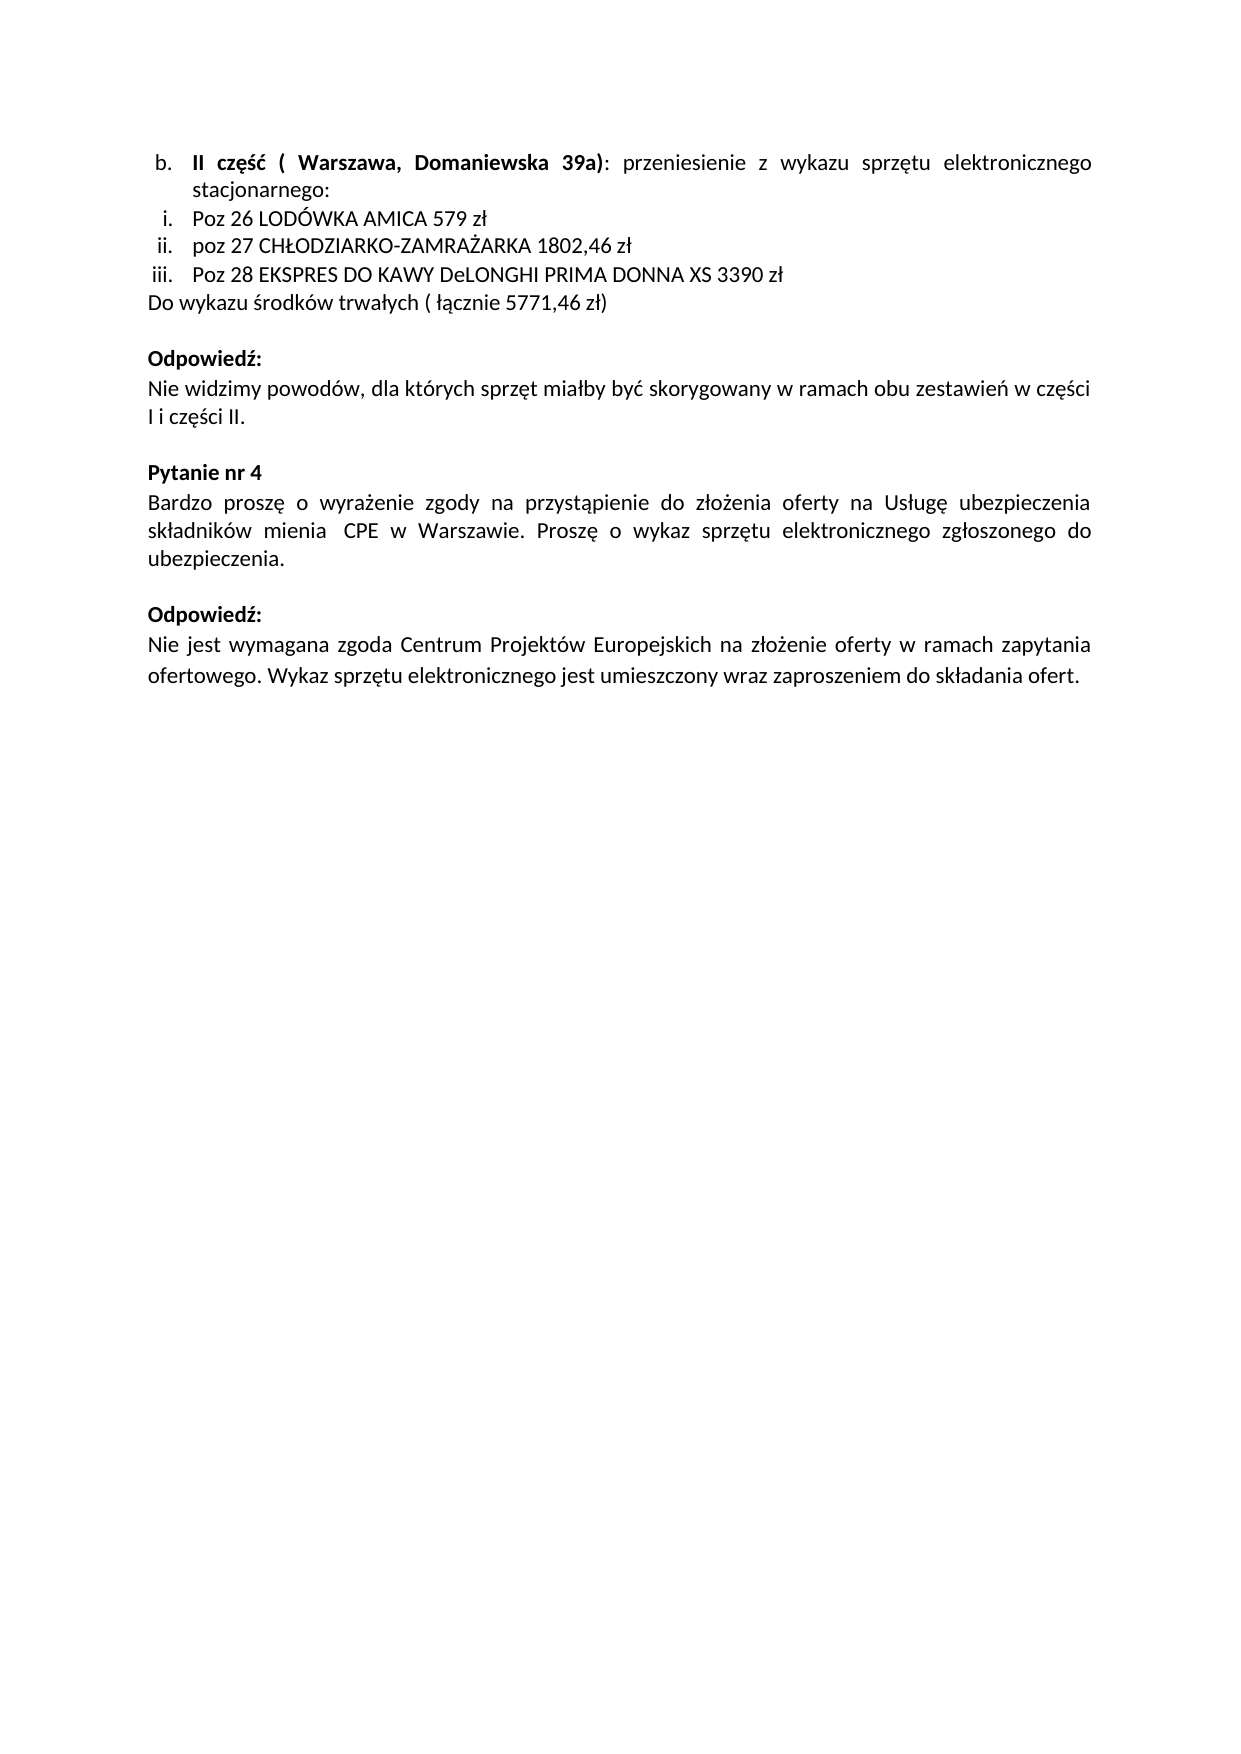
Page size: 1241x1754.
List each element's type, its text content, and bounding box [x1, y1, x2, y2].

text Odpowiedź: [148, 600, 1093, 628]
text Do wykazu środków trwałych ( łącznie 5771,46 zł) [148, 288, 1093, 316]
text Pytanie nr 4 [148, 458, 1093, 486]
list II część ( Warszawa, Domaniewska 39a): przeniesienie z wykazu sprzętu elektronicznego stacjonarnego: [154, 148, 1093, 204]
text Nie jest wymagana zgoda Centrum Projektów Europejskich na złożenie oferty w ramach zapytania ofertowego. Wykaz sprzętu elektronicznego jest umieszczony wraz zaproszeniem do składania ofert. [148, 631, 1093, 689]
list poz 27 CHŁODZIARKO-ZAMRAŻARKA 1802,46 zł [173, 232, 1093, 260]
list Poz 28 EKSPRES DO KAWY DeLONGHI PRIMA DONNA XS 3390 zł [173, 260, 1093, 288]
text Nie widzimy powodów, dla których sprzęt miałby być skorygowany w ramach obu zestawień w części I i części II. [148, 374, 1093, 430]
text Bardzo proszę o wyrażenie zgody na przystąpienie do złożenia oferty na Usługę ubezpieczenia składników mienia CPE w Warszawie. Proszę o wykaz sprzętu elektronicznego zgłoszonego do ubezpieczenia. [148, 488, 1093, 572]
text Odpowiedź: [148, 344, 1093, 372]
list Poz 26 LODÓWKA AMICA 579 zł [173, 204, 1093, 232]
